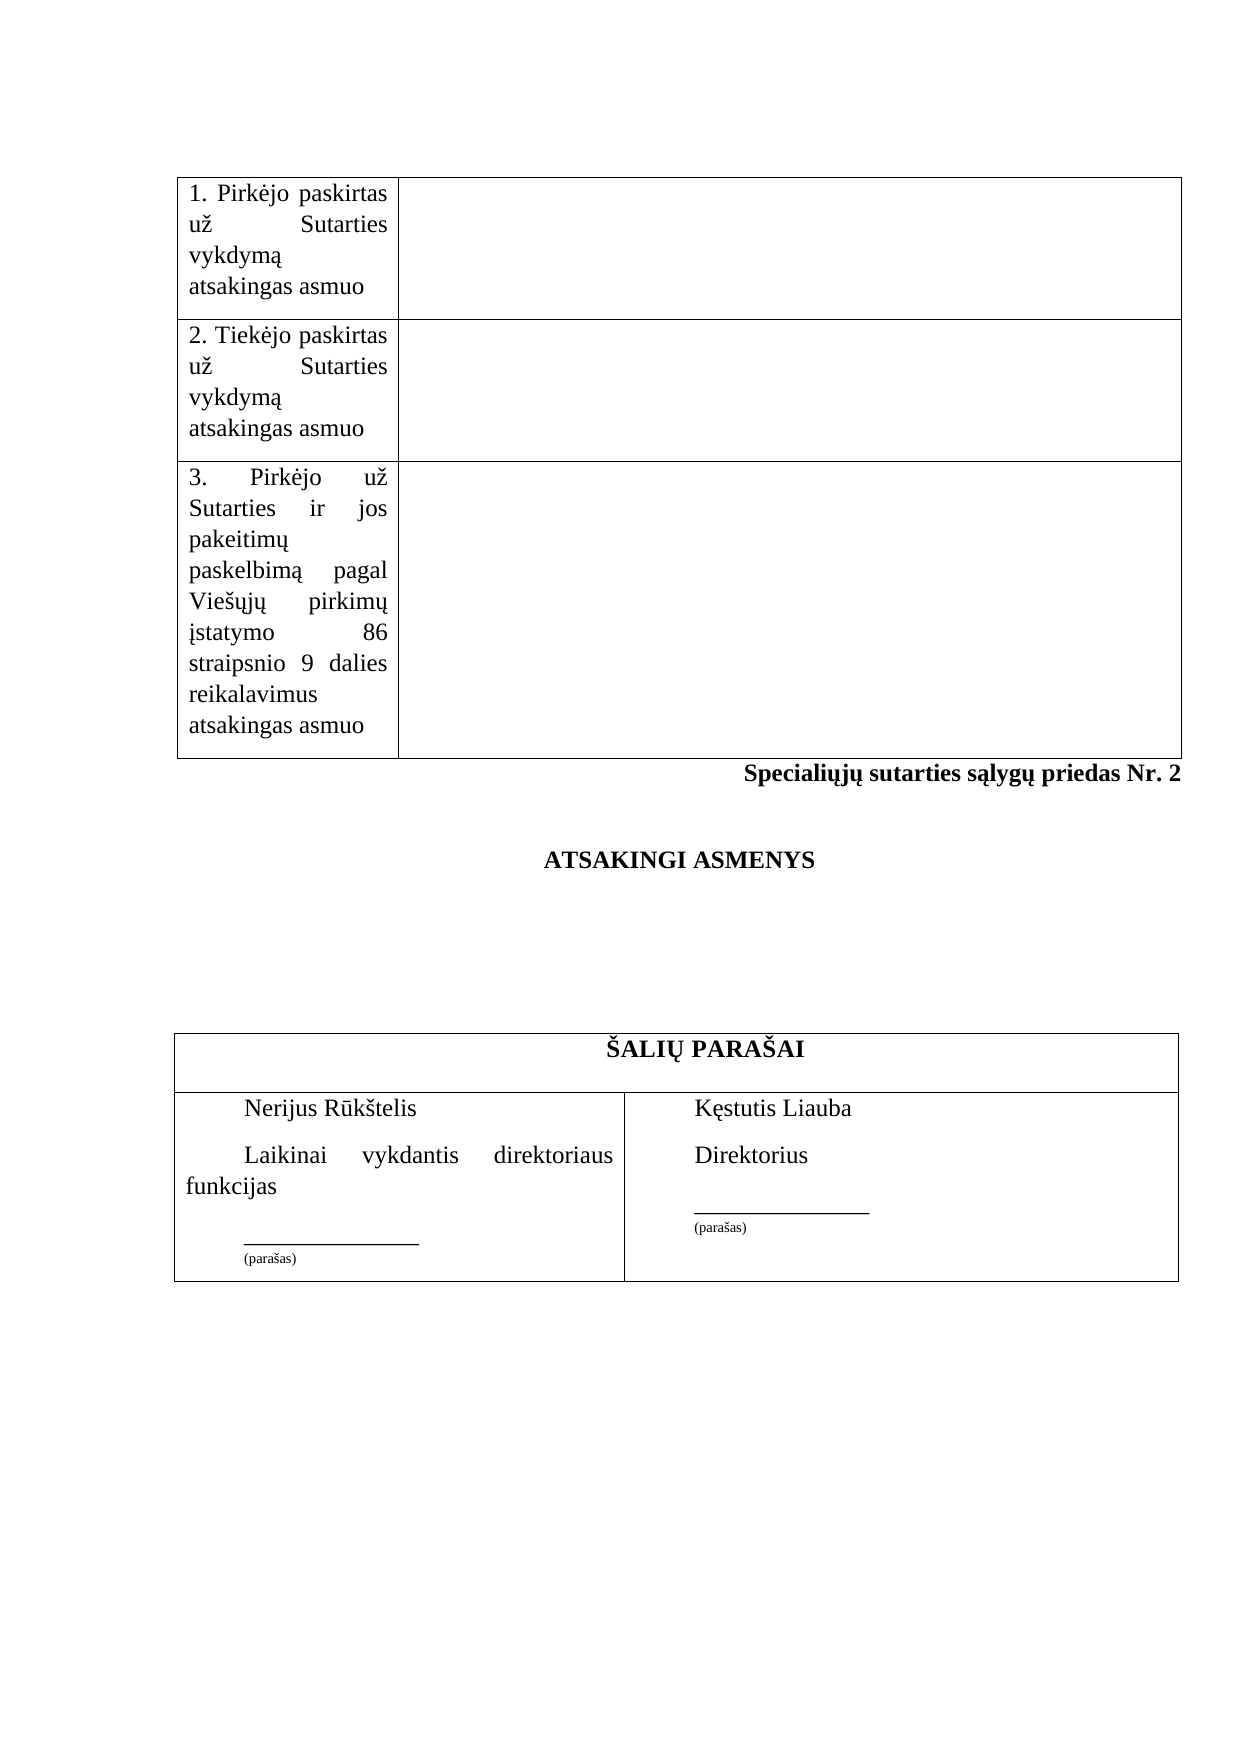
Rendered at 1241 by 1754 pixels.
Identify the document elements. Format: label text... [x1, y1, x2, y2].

table_cell [399, 320, 1181, 461]
text ATSAKINGI ASMENYS [177, 845, 1181, 873]
table_cell [399, 462, 1181, 757]
table_header 1. Pirkėjo paskirtas už Sutarties vykdymą atsakingas asmuo [178, 178, 398, 319]
table_header ŠALIŲ PARAŠAI [175, 1034, 1178, 1092]
table_cell 2. Tiekėjo paskirtas už Sutarties vykdymą atsakingas asmuo [178, 320, 398, 461]
table_cell 3. Pirkėjo už Sutarties ir jos pakeitimų paskelbimą pagal Viešųjų pirkimų įstatymo 86 straipsnio 9 dalies reikalavimus atsakingas asmuo [178, 462, 398, 757]
text Specialiųjų sutarties sąlygų priedas Nr. 2 [177, 759, 1181, 787]
table_cell Nerijus Rūkštelis Laikinai vykdantis direktoriaus funkcijas ______________ (parašas) [175, 1093, 624, 1281]
table_header [399, 178, 1181, 319]
table_cell Kęstutis Liauba Direktorius ______________ (parašas) [625, 1093, 1178, 1281]
